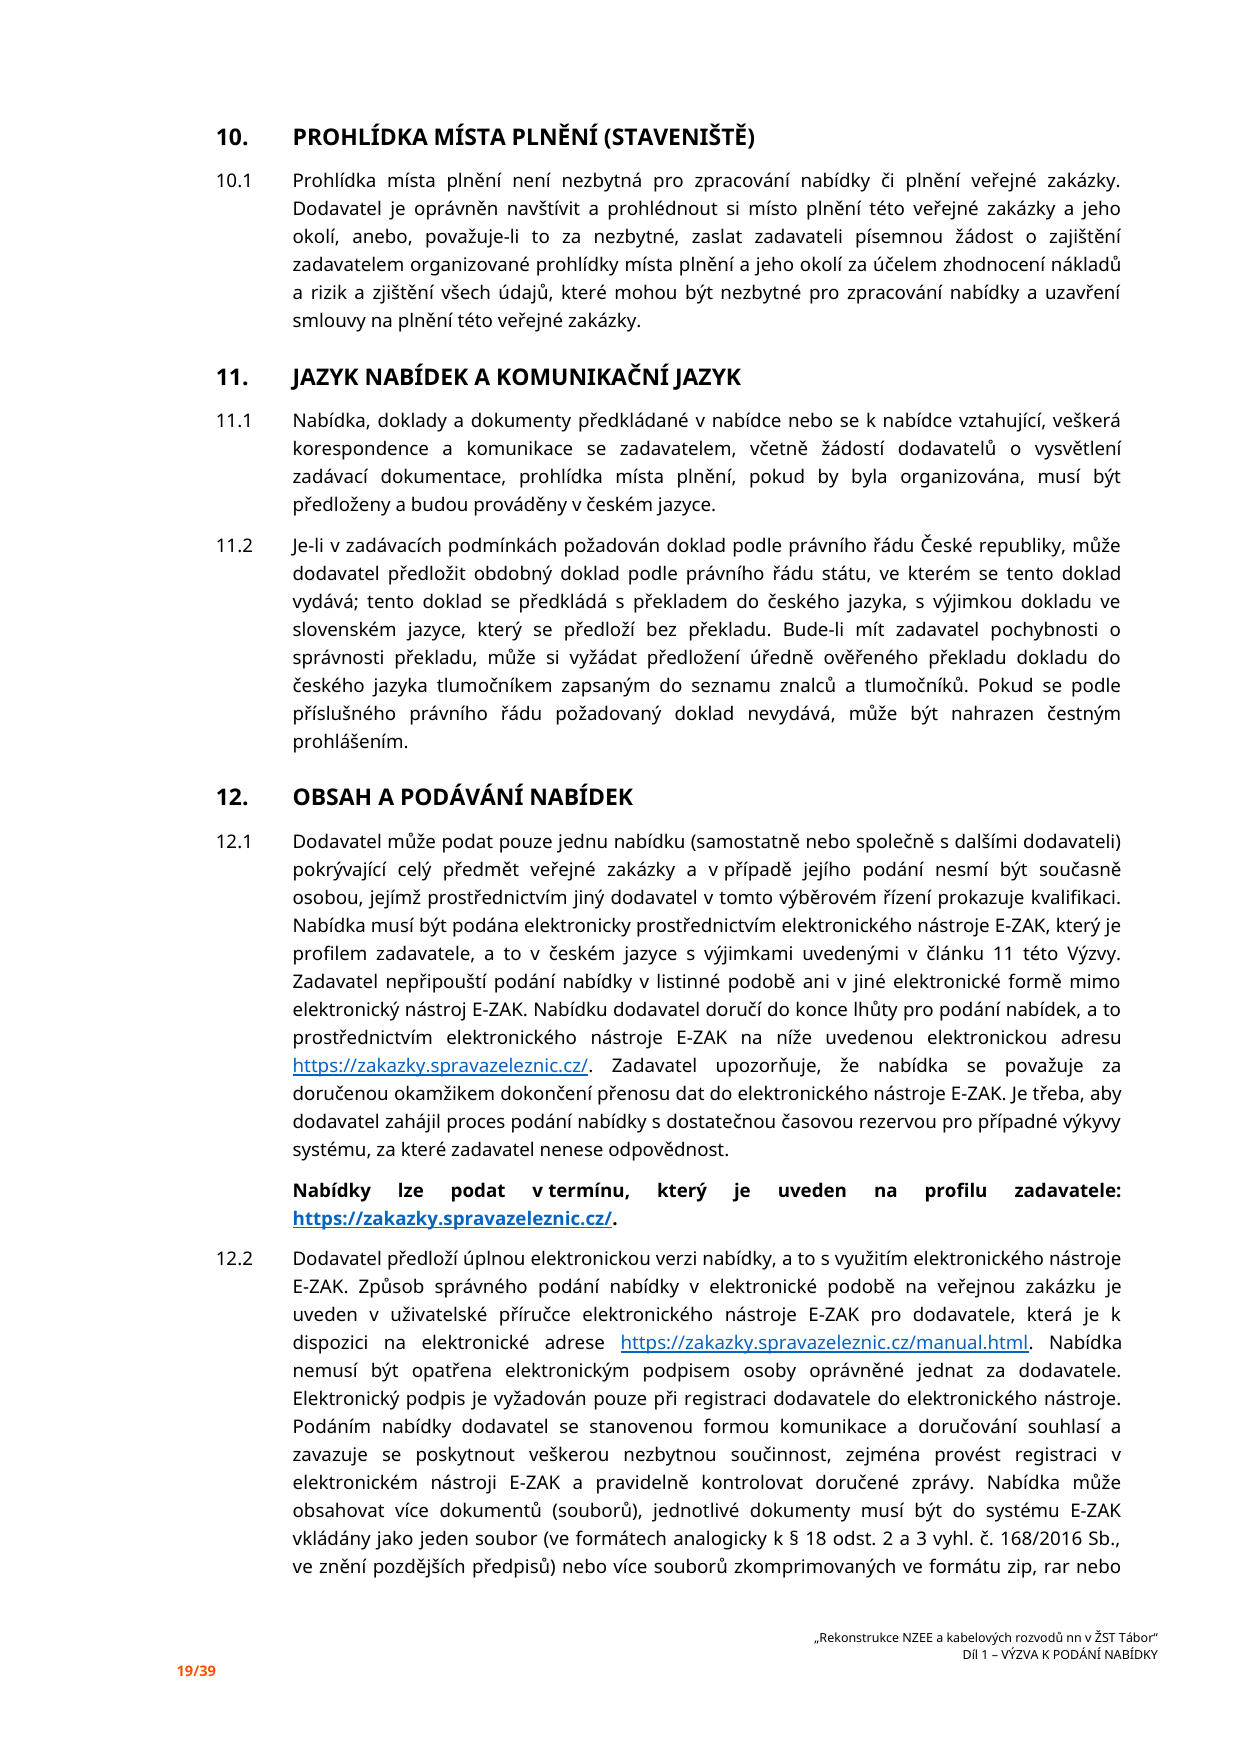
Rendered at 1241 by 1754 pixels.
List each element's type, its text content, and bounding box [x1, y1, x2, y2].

text OBSAH A PODÁVÁNÍ NABÍDEK [216, 781, 1122, 812]
text JAZYK NABÍDEK A KOMUNIKAČNÍ JAZYK [216, 361, 1122, 392]
text Prohlídka místa plnění není nezbytná pro zpracování nabídky či plnění veřejné zakázky. Dodavatel je oprávněn navštívit a prohlédnout si místo plnění této veřejné zakázky a jeho okolí, anebo, považuje-li to za nezbytné, zaslat zadavateli písemnou žádost o zajištění zadavatelem organizované prohlídky místa plnění a jeho okolí za účelem zhodnocení nákladů a rizik a zjištění všech údajů, které mohou být nezbytné pro zpracování nabídky a uzavření smlouvy na plnění této veřejné zakázky. [216, 167, 1122, 333]
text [216, 1245, 1122, 1579]
text Nabídka, doklady a dokumenty předkládané v nabídce nebo se k nabídce vztahující, veškerá korespondence a komunikace se zadavatelem, včetně žádostí dodavatelů o vysvětlení zadávací dokumentace, prohlídka místa plnění, pokud by byla organizována, musí být předloženy a budou prováděny v českém jazyce. [216, 407, 1122, 517]
text Nabídky lze podat v termínu, který je uveden na profilu zadavatele: https://zakazky.spravazeleznic.cz/. [292, 1177, 1122, 1230]
text PROHLÍDKA MÍSTA PLNĚNÍ (STAVENIŠTĚ) [216, 121, 1122, 152]
text Dodavatel může podat pouze jednu nabídku (samostatně nebo společně s dalšími dodavateli) pokrývající celý předmět veřejné zakázky a v případě jejího podání nesmí být současně osobou, jejímž prostřednictvím jiný dodavatel v tomto výběrovém řízení prokazuje kvalifikaci. Nabídka musí být podána elektronicky prostřednictvím elektronického nástroje E-ZAK, který je profilem zadavatele, a to v českém jazyce s výjimkami uvedenými v článku 11 této Výzvy. Zadavatel nepřipouští podání nabídky v listinné podobě ani v jiné elektronické formě mimo elektronický nástroj E-ZAK. Nabídku dodavatel doručí do konce lhůty pro podání nabídek, a to prostřednictvím elektronického nástroje E-ZAK na níže uvedenou elektronickou adresu https://zakazky.spravazeleznic.cz/. Zadavatel upozorňuje, že nabídka se považuje za doručenou okamžikem dokončení přenosu dat do elektronického nástroje E-ZAK. Je třeba, aby dodavatel zahájil proces podání nabídky s dostatečnou časovou rezervou pro případné výkyvy systému, za které zadavatel nenese odpovědnost. [216, 828, 1122, 1162]
text Je-li v zadávacích podmínkách požadován doklad podle právního řádu České republiky, může dodavatel předložit obdobný doklad podle právního řádu státu, ve kterém se tento doklad vydává; tento doklad se předkládá s překladem do českého jazyka, s výjimkou dokladu ve slovenském jazyce, který se předloží bez překladu. Bude-li mít zadavatel pochybnosti o správnosti překladu, může si vyžádat předložení úředně ověřeného překladu dokladu do českého jazyka tlumočníkem zapsaným do seznamu znalců a tlumočníků. Pokud se podle příslušného právního řádu požadovaný doklad nevydává, může být nahrazen čestným prohlášením. [216, 532, 1122, 754]
